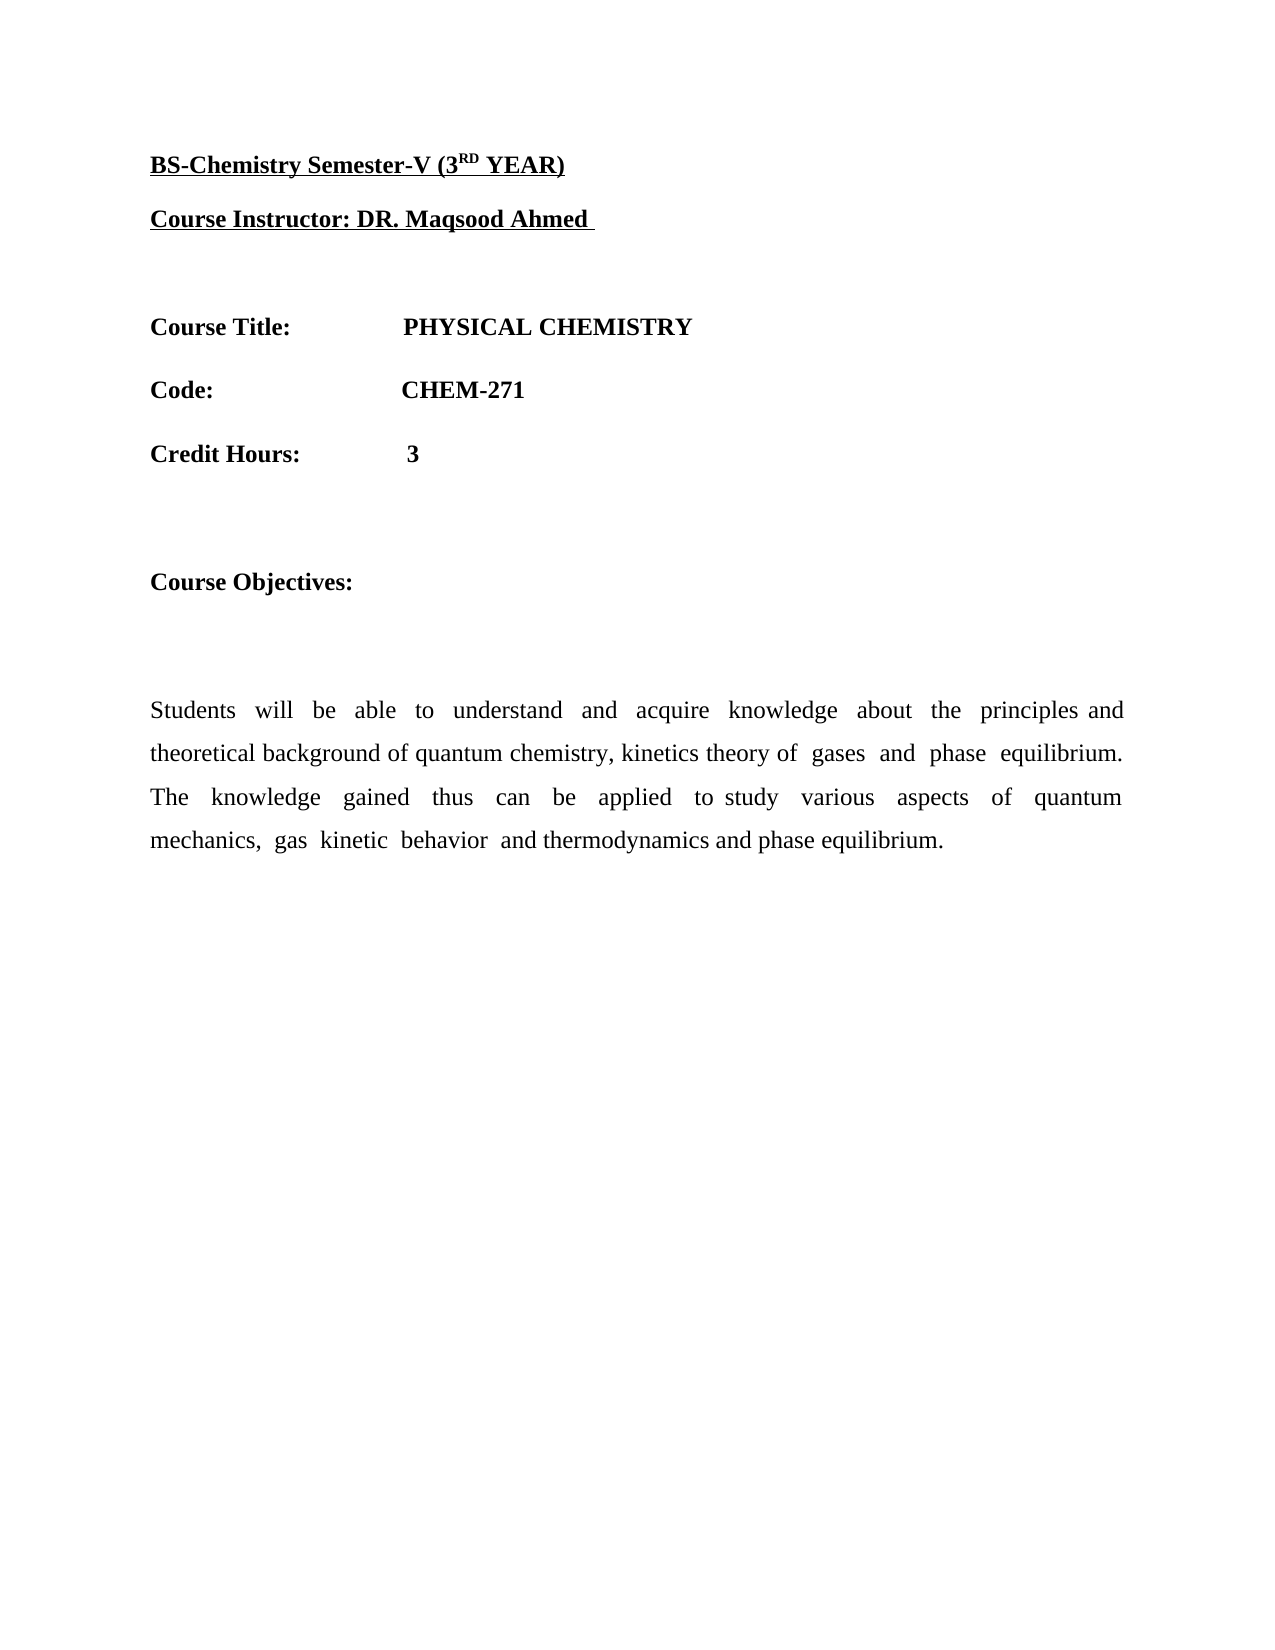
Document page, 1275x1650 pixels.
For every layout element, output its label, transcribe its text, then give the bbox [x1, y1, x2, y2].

text Code: CHEM-271 [150, 376, 1125, 404]
text Students will be able to understand and acquire knowledge about the principles and theoretical background of quantum chemistry, kinetics theory of gases and phase equilibrium. The knowledge gained thus can be applied to study various aspects of quantum mechanics, gas kinetic behavior and thermodynamics and phase equilibrium. [150, 695, 1125, 853]
text Course Objectives: [150, 567, 1125, 596]
text Course Title: PHYSICAL CHEMISTRY [150, 312, 1125, 340]
text BS-Chemistry Semester-V (3RD YEAR) [150, 150, 1125, 179]
text Credit Hours: 3 [150, 439, 1125, 468]
text Course Instructor: DR. Maqsood Ahmed [150, 204, 1125, 233]
